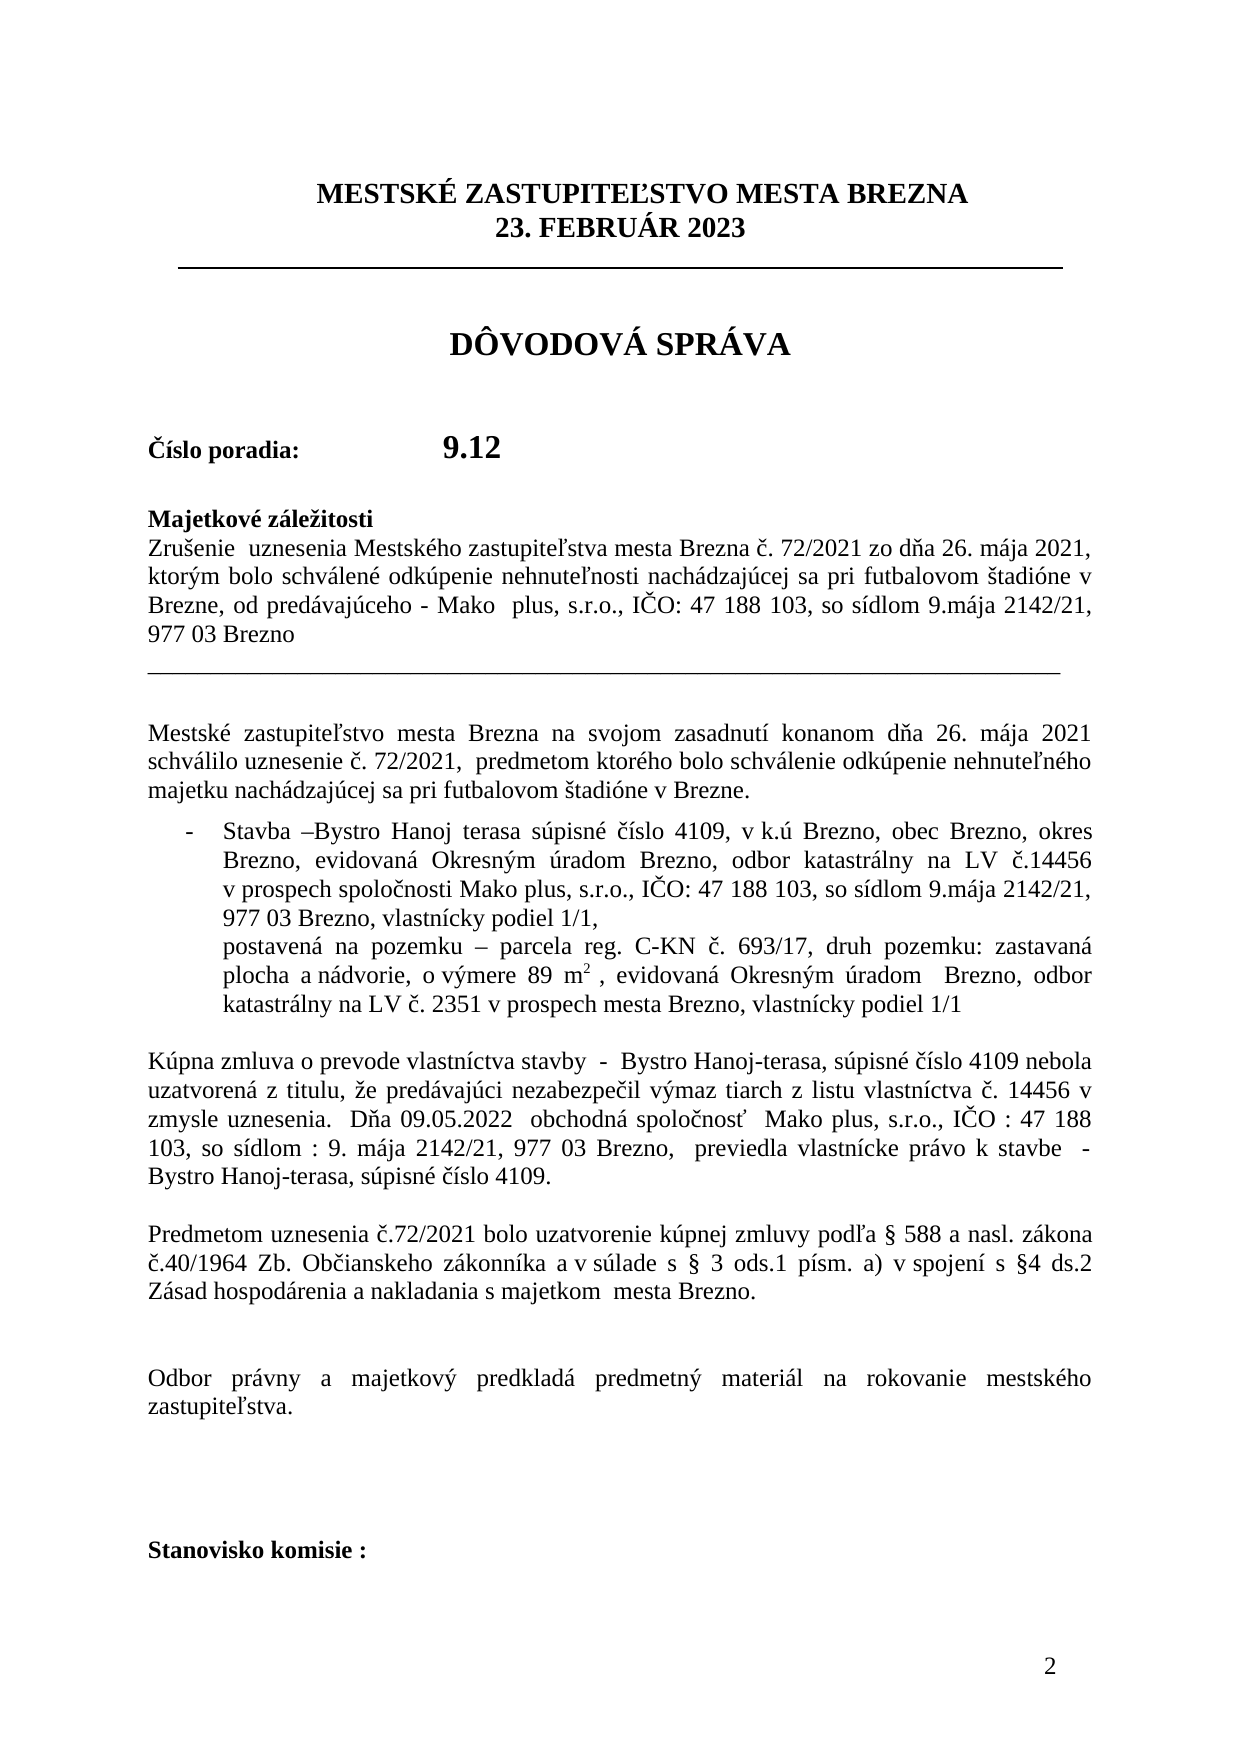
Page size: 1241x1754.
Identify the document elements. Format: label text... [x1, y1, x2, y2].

text 23. FEBRUÁR 2023 [148, 210, 1093, 243]
text Predmetom uznesenia č.72/2021 bolo uzatvorenie kúpnej zmluvy podľa § 588 a nasl. zákona č.40/1964 Zb. Občianskeho zákonníka a v súlade s § 3 ods.1 písm. a) v spojení s §4 ds.2 Zásad hospodárenia a nakladania s majetkom mesta Brezno. [148, 1219, 1093, 1305]
text Mestské zastupiteľstvo mesta Brezna na svojom zasadnutí konanom dňa 26. mája 2021 schválilo uznesenie č. 72/2021, predmetom ktorého bolo schválenie odkúpenie nehnuteľného majetku nachádzajúcej sa pri futbalovom štadióne v Brezne. [148, 718, 1093, 804]
text Číslo poradia: 9.12 [148, 427, 1093, 466]
text Majetkové záležitosti [148, 504, 1093, 533]
text Kúpna zmluva o prevode vlastníctva stavby - Bystro Hanoj-terasa, súpisné číslo 4109 nebola uzatvorená z titulu, že predávajúci nezabezpečil výmaz tiarch z listu vlastníctva č. 14456 v zmysle uznesenia. Dňa 09.05.2022 obchodná spoločnosť Mako plus, s.r.o., IČO : 47 188 103, so sídlom : 9. mája 2142/21, 977 03 Brezno, previedla vlastnícke právo k stavbe - Bystro Hanoj-terasa, súpisné číslo 4109. [148, 1046, 1093, 1190]
list postavená na pozemku – parcela reg. C-KN č. 693/17, druh pozemku: zastavaná plocha a nádvorie, o výmere 89 m2 , evidovaná Okresným úradom Brezno, odbor katastrálny na LV č. 2351 v prospech mesta Brezno, vlastnícky podiel 1/1 [223, 931, 1093, 1018]
text dôvodová správa [148, 324, 1093, 362]
text Odbor právny a majetkový predkladá predmetný materiál na rokovanie mestského zastupiteľstva. [148, 1363, 1093, 1420]
text Stanovisko komisie : [148, 1535, 1093, 1564]
text _________________________________________________________________________ [148, 648, 1093, 676]
list Stavba –Bystro Hanoj terasa súpisné číslo 4109, v k.ú Brezno, obec Brezno, okres Brezno, evidovaná Okresným úradom Brezno, odbor katastrálny na LV č.14456 v prospech spoločnosti Mako plus, s.r.o., IČO: 47 188 103, so sídlom 9.mája 2142/21, 977 03 Brezno, vlastnícky podiel 1/1, [185, 816, 1093, 931]
text MESTSKÉ ZASTUPITEĽSTVO MESTA BREZNA [148, 176, 1093, 210]
text Zrušenie uznesenia Mestského zastupiteľstva mesta Brezna č. 72/2021 zo dňa 26. mája 2021, ktorým bolo schválené odkúpenie nehnuteľnosti nachádzajúcej sa pri futbalovom štadióne v Brezne, od predávajúceho - Mako plus, s.r.o., IČO: 47 188 103, so sídlom 9.mája 2142/21, 977 03 Brezno [148, 533, 1093, 648]
